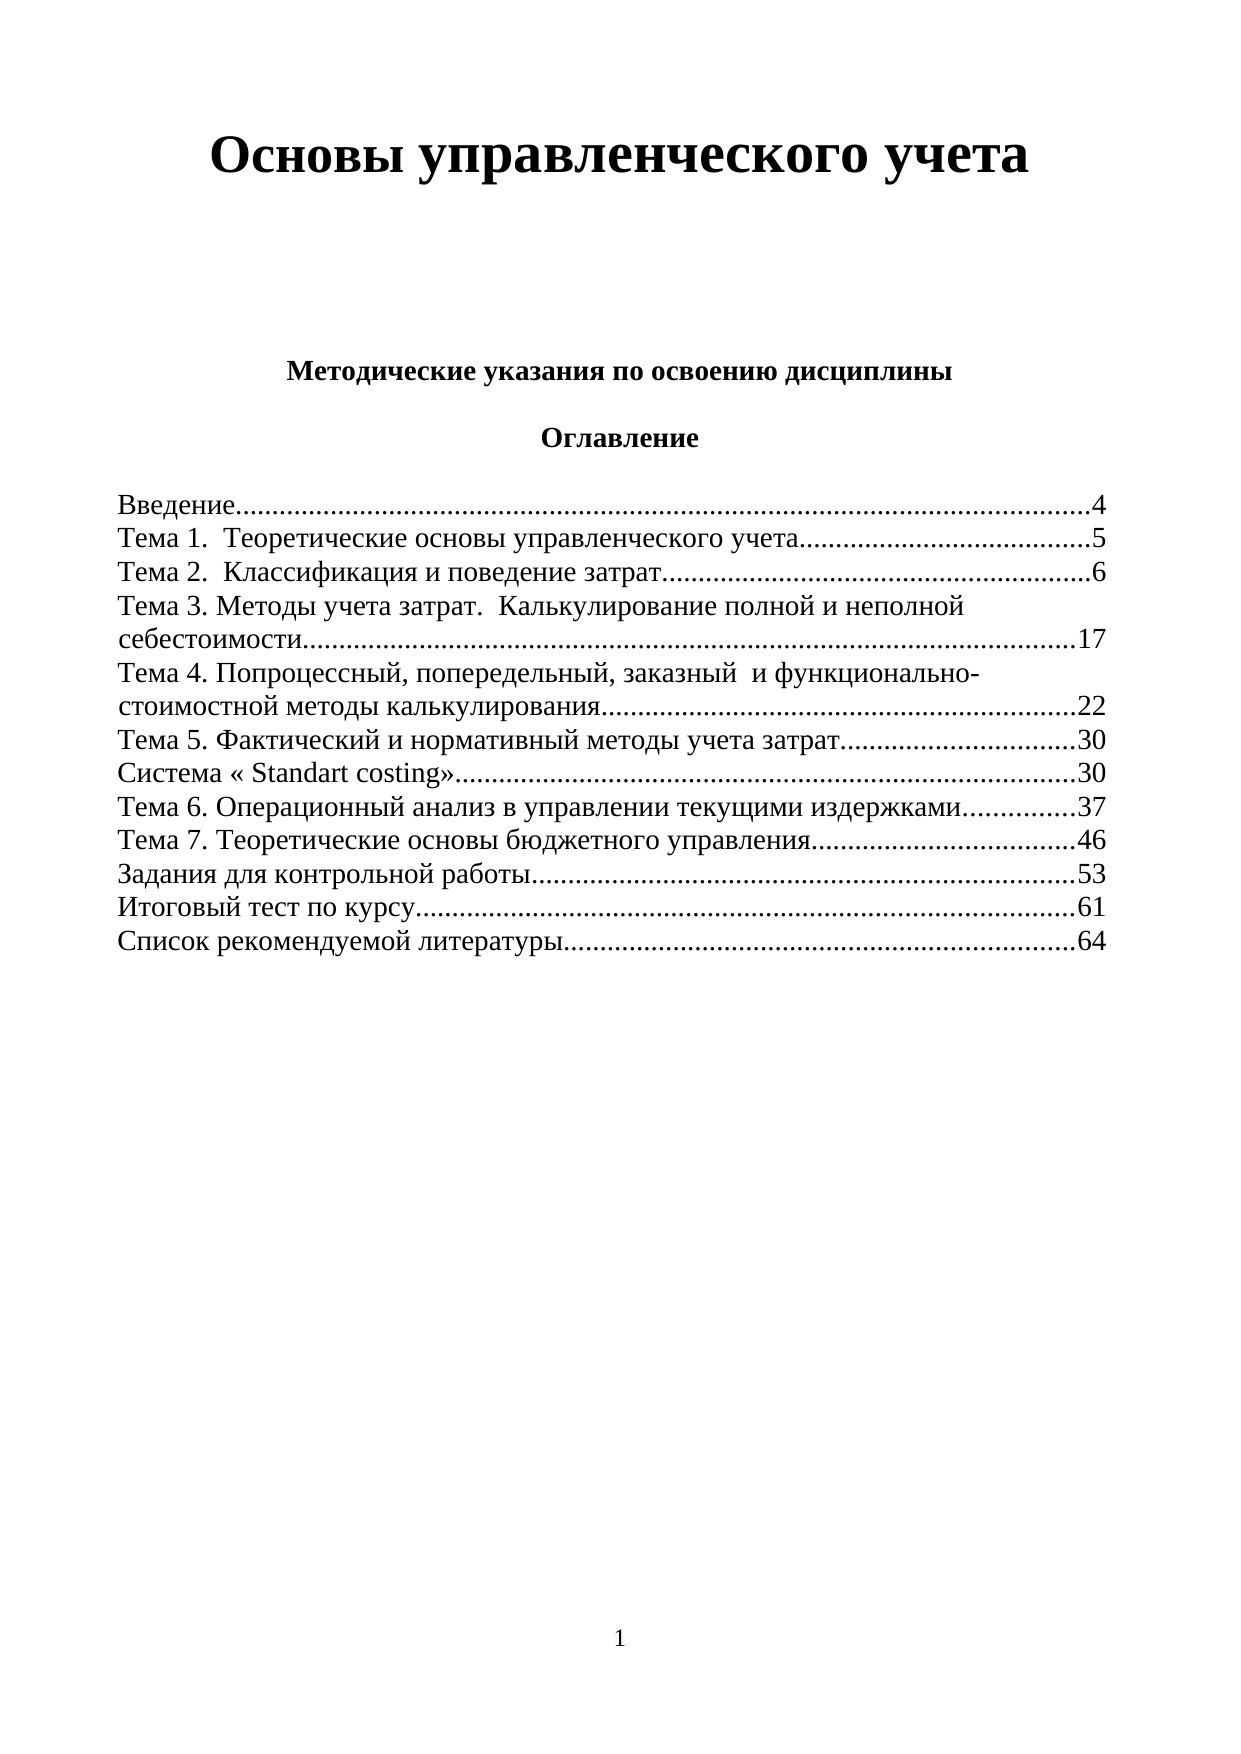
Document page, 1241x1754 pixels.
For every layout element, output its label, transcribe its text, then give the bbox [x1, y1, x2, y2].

text Основы управленческого учета [117, 118, 1122, 185]
text Тема 6. Операционный анализ в управлении текущими издержками 37 [117, 789, 1122, 822]
text Методические указания по освоению дисциплины [117, 353, 1122, 386]
text Тема 5. Фактический и нормативный методы учета затрат.. 30 [117, 722, 1122, 755]
text Задания для контрольной работы 53 [117, 856, 1122, 889]
text Итоговый тест по курсу 61 [117, 889, 1122, 923]
text Тема 4. Попроцессный, попередельный, заказный и функционально-стоимостной методы калькулирования 22 [117, 655, 1122, 722]
text Тема 7. Теоретические основы бюджетного управления 46 [117, 822, 1122, 856]
text Оглавление [117, 420, 1122, 453]
text Тема 1. Теоретические основы управленческого учета 5 [117, 521, 1122, 554]
text Тема 3. Методы учета затрат. Калькулирование полной и неполной себестоимости 17 [117, 588, 1122, 655]
text Тема 2. Классификация и поведение затрат 6 [117, 554, 1122, 588]
text Введение 4 [117, 487, 1122, 521]
text Список рекомендуемой литературы 64 [117, 923, 1122, 957]
text Система « Standart costing» 30 [117, 755, 1122, 789]
